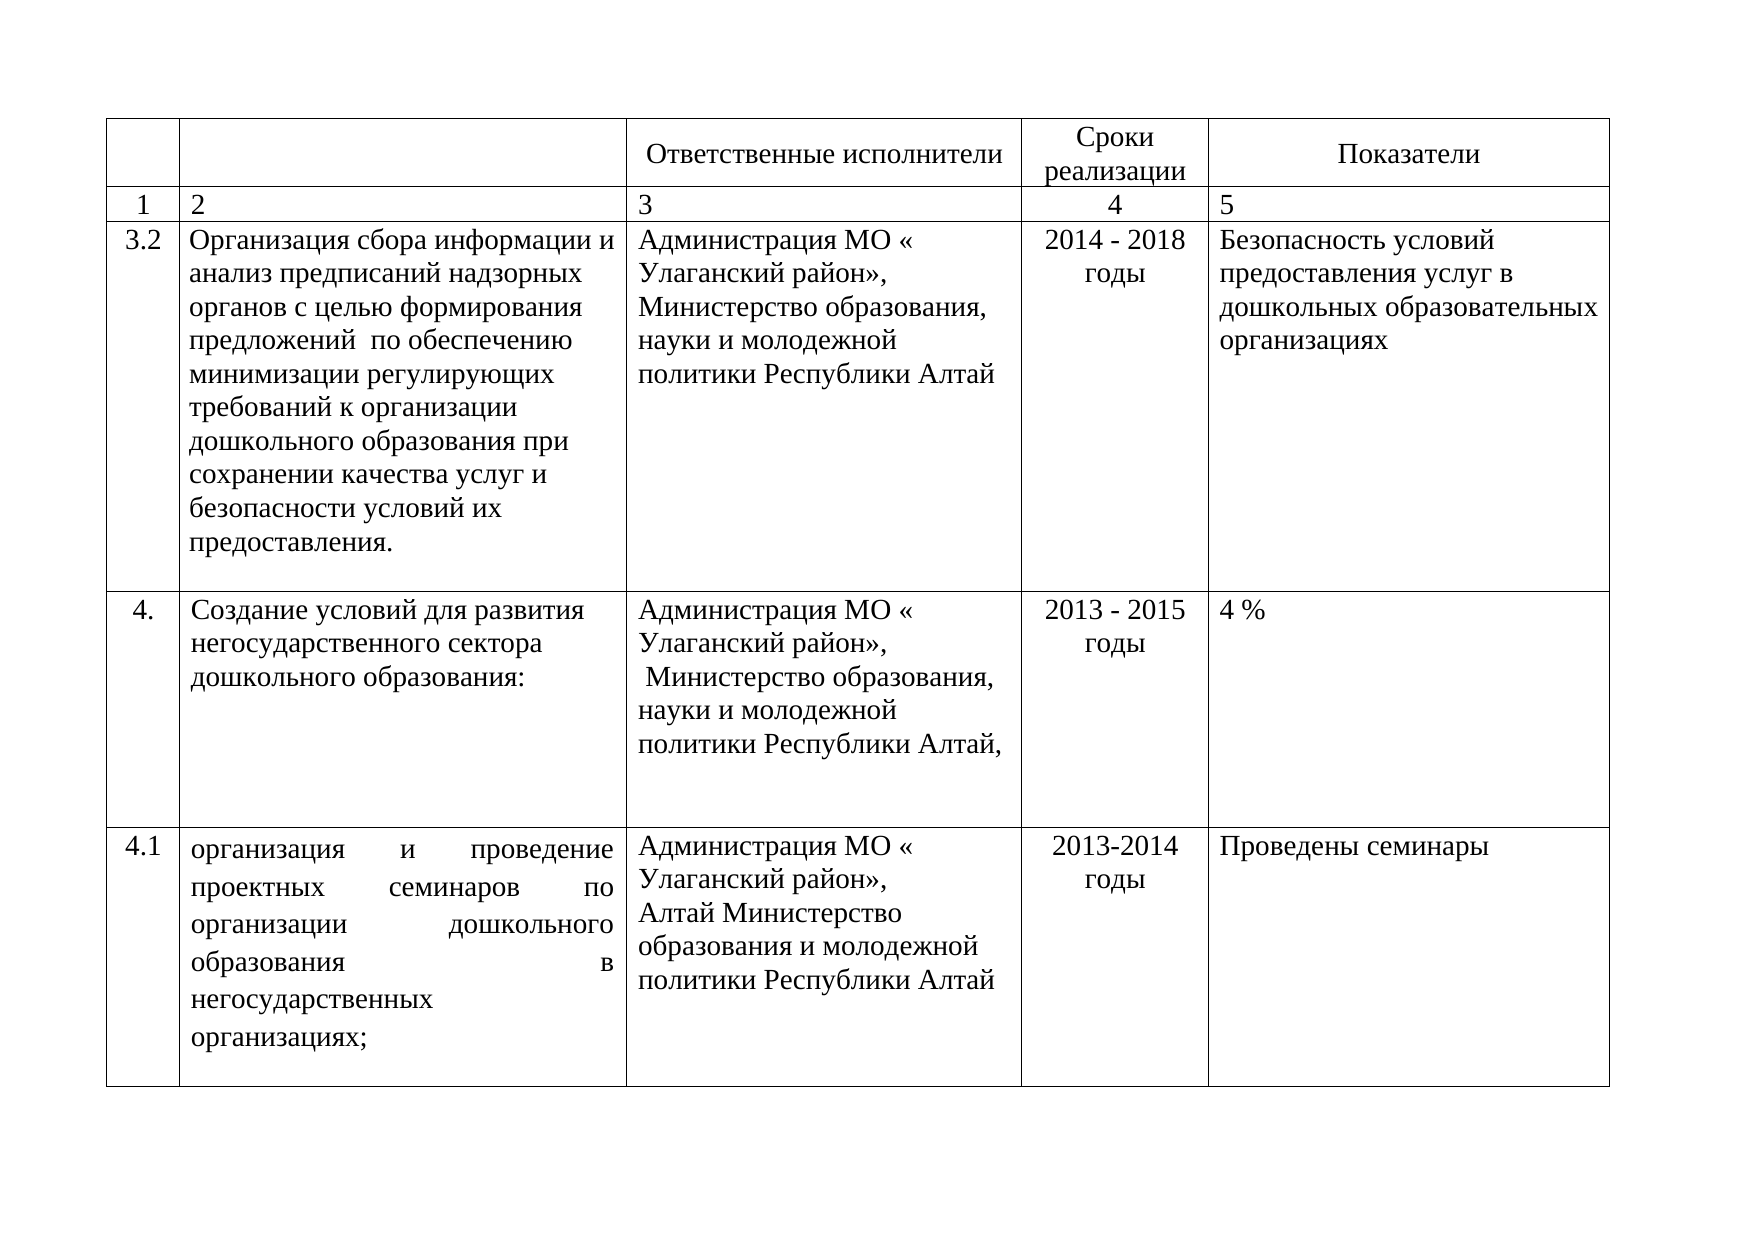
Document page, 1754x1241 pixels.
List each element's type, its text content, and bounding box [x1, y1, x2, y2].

table_header Показатели [1209, 119, 1609, 186]
table_cell организация и проведение проектных семинаров по организации дошкольного образования в негосударственных организациях; [180, 828, 626, 1086]
table_cell 2 [180, 187, 626, 221]
table_header [180, 119, 626, 186]
table_cell 1 [107, 187, 179, 221]
table_cell 3 [627, 187, 1021, 221]
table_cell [627, 222, 1021, 591]
table_cell Администрация МО « Улаганский район», Алтай Министерство образования и молодежной политики Республики Алтай [627, 828, 1021, 1086]
table_cell 4. [107, 592, 179, 827]
table_cell Организация сбора информации и анализ предписаний надзорных органов с целью формирования предложений по обеспечению минимизации регулирующих требований к организации дошкольного образования при сохранении качества услуг и безопасности условий их предоставления. [180, 222, 626, 591]
table_header [107, 119, 179, 186]
table_cell Администрация МО « Улаганский район», Министерство образования, науки и молодежной политики Республики Алтай, [627, 592, 1021, 827]
table_cell 2013-2014 годы [1022, 828, 1208, 1086]
table_cell 4.1 [107, 828, 179, 1086]
table_cell Проведены семинары [1209, 828, 1609, 1086]
table_cell Безопасность условий предоставления услуг в дошкольных образовательных организациях [1209, 222, 1609, 591]
table_cell 3.2 [107, 222, 179, 591]
table_header Ответственные исполнители [627, 119, 1021, 186]
table_cell 2013 - 2015 годы [1022, 592, 1208, 827]
table_cell Создание условий для развития негосударственного сектора дошкольного образования: [180, 592, 626, 827]
table_cell 4 % [1209, 592, 1609, 827]
table_cell 5 [1209, 187, 1609, 221]
table_header Сроки реализации [1022, 119, 1208, 186]
table_cell 4 [1022, 187, 1208, 221]
table_cell 2014 - 2018 годы [1022, 222, 1208, 591]
